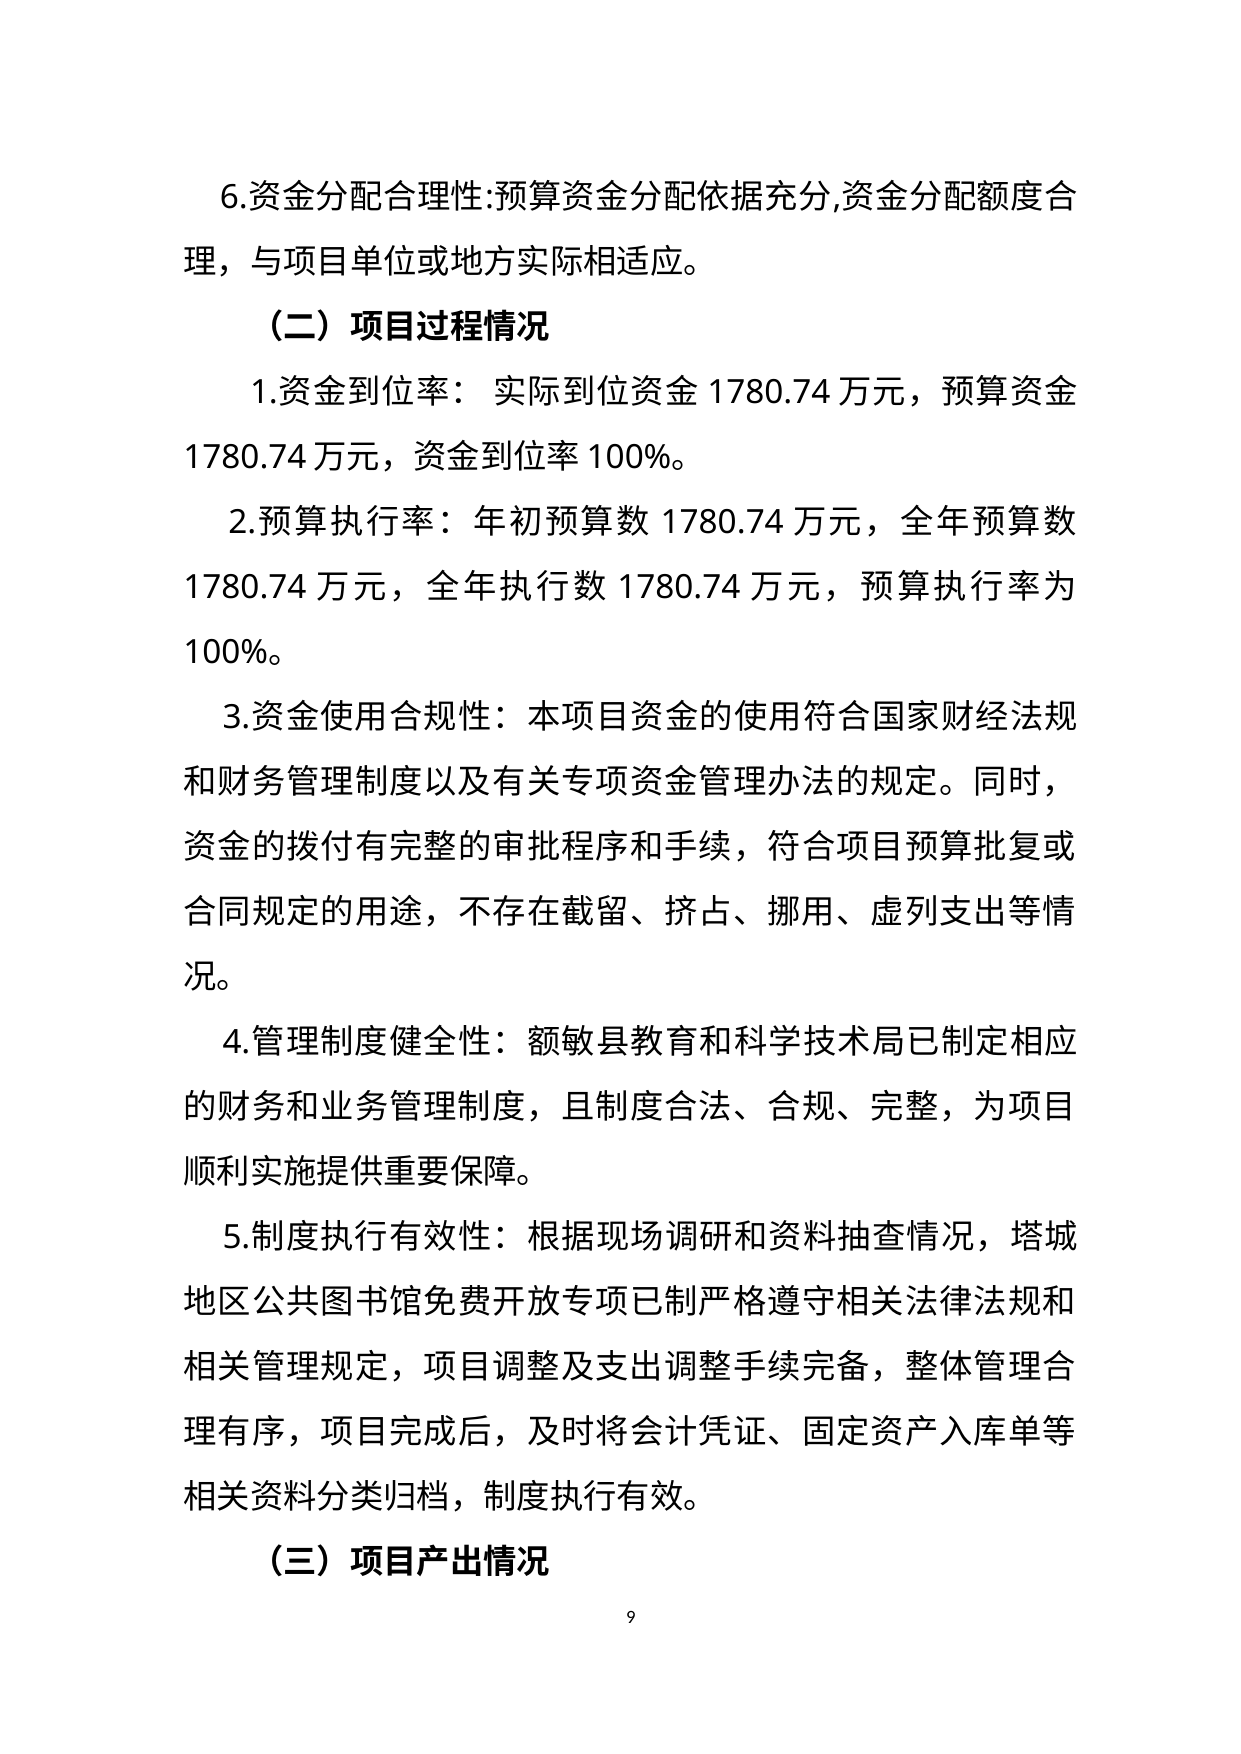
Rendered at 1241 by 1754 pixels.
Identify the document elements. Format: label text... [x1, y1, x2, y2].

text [183, 162, 1078, 292]
text 1.资金到位率： 实际到位资金1780.74万元，预算资金1780.74万元，资金到位率100%。 2.预算执行率：年初预算数1780.74万元，全年预算数1780.74万元，全年执行数1780.74万元，预算执行率为100%。 3.资金使用合规性：本项目资金的使用符合国家财经法规和财务管理制度以及有关专项资金管理办法的规定。同时，资金的拨付有完整的审批程序和手续，符合项目预算批复或合同规定的用途，不存在截留、挤占、挪用、虚列支出等情况。 4.管理制度健全性：额敏县教育和科学技术局已制定相应的财务和业务管理制度，且制度合法、合规、完整，为项目顺利实施提供重要保障。 5.制度执行有效性：根据现场调研和资料抽查情况，塔城地区公共图书馆免费开放专项已制严格遵守相关法律法规和相关管理规定，项目调整及支出调整手续完备，整体管理合理有序，项目完成后，及时将会计凭证、固定资产入库单等相关资料分类归档，制度执行有效。 [183, 357, 1078, 1527]
text （三）项目产出情况 [183, 1527, 1078, 1592]
text （二）项目过程情况 [183, 292, 1078, 357]
